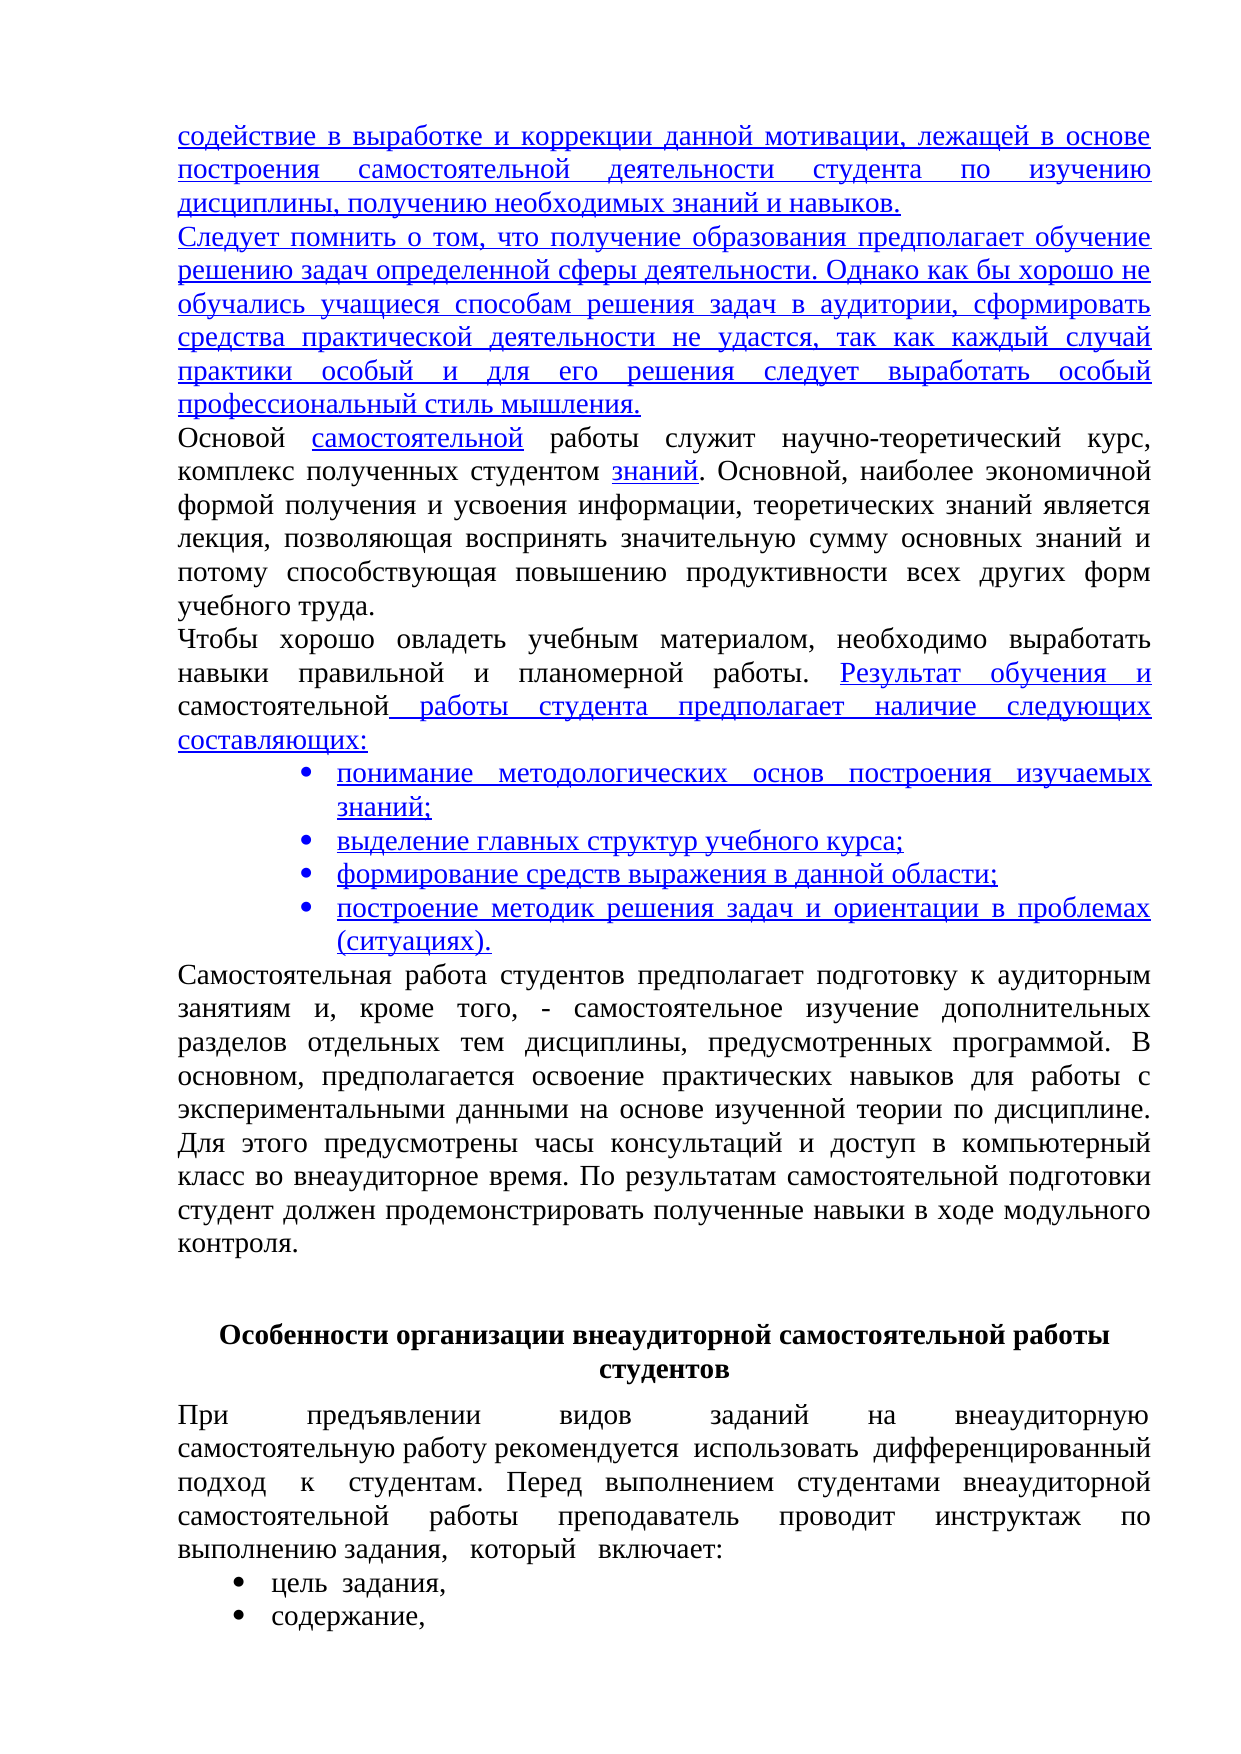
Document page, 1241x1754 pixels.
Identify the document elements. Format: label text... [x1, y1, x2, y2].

text Следует помнить о том, что получение образования предполагает обучение решению задач определенной сферы деятельности. Однако как бы хорошо не обучались учащиеся способам решения задач в аудитории, сформировать средства практической деятельности не удастся, так как каждый случай практики особый и для его решения следует выработать особый профессиональный стиль мышления. [177, 249, 1152, 348]
text Особенности организации внеаудиторной самостоятельной работы студентов [177, 1317, 1152, 1384]
list понимание методологических основ построения изучаемых знаний; [301, 755, 1152, 823]
list выделение главных структур учебного курса; [301, 823, 1152, 856]
text Основой самостоятельной работы служит научно-теоретический курс, комплекс полученных студентом знаний. Основной, наиболее экономичной формой получения и усвоения информации, теоретических знаний является лекция, позволяющая воспринять значительную сумму основных знаний и потому способствующая повышению продуктивности всех других форм учебного труда. [177, 420, 1152, 621]
text Следует помнить о том, что получение образования предполагает обучение решению задач определенной сферы деятельности. Однако как бы хорошо не обучались учащиеся способам решения задач в аудитории, сформировать средства практической деятельности не удастся, так как каждый случай практики особый и для его решения следует выработать особый профессиональный стиль мышления. [177, 349, 1152, 382]
list формирование средств выражения в данной области; [301, 856, 1152, 890]
list цель задания, [233, 1565, 1152, 1598]
list содержание, [233, 1598, 1152, 1632]
text При предъявлении видов заданий на внеаудиторную самостоятельную работу рекомендуется использовать дифференцированный подход к студентам. Перед выполнением студентами внеаудиторной самостоятельной работы преподаватель проводит инструктаж по выполнению задания, который включает: [177, 1397, 1152, 1565]
text Самостоятельная работа студентов предполагает подготовку к аудиторным занятиям и, кроме того, - самостоятельное изучение дополнительных разделов отдельных тем дисциплины, предусмотренных программой. В основном, предполагается освоение практических навыков для работы с экспериментальными данными на основе изученной теории по дисциплине. Для этого предусмотрены часы консультаций и доступ в компьютерный класс во внеаудиторное время. По результатам самостоятельной подготовки студент должен продемонстрировать полученные навыки в ходе модульного контроля. [177, 957, 1152, 1259]
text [177, 118, 1152, 181]
list построение методик решения задач и ориентации в проблемах (ситуациях). [301, 890, 1152, 957]
text Чтобы хорошо овладеть учебным материалом, необходимо выработать навыки правильной и планомерной работы. Результат обучения и самостоятельной работы студента предполагает наличие следующих составляющих: [177, 621, 1152, 755]
text Следует помнить о том, что получение образования предполагает обучение решению задач определенной сферы деятельности. Однако как бы хорошо не обучались учащиеся способам решения задач в аудитории, сформировать средства практической деятельности не удастся, так как каждый случай практики особый и для его решения следует выработать особый профессиональный стиль мышления. [177, 383, 1152, 420]
text Следует помнить о том, что получение образования предполагает обучение решению задач определенной сферы деятельности. Однако как бы хорошо не обучались учащиеся способам решения задач в аудитории, сформировать средства практической деятельности не удастся, так как каждый случай практики особый и для его решения следует выработать особый профессиональный стиль мышления. [177, 219, 1152, 248]
